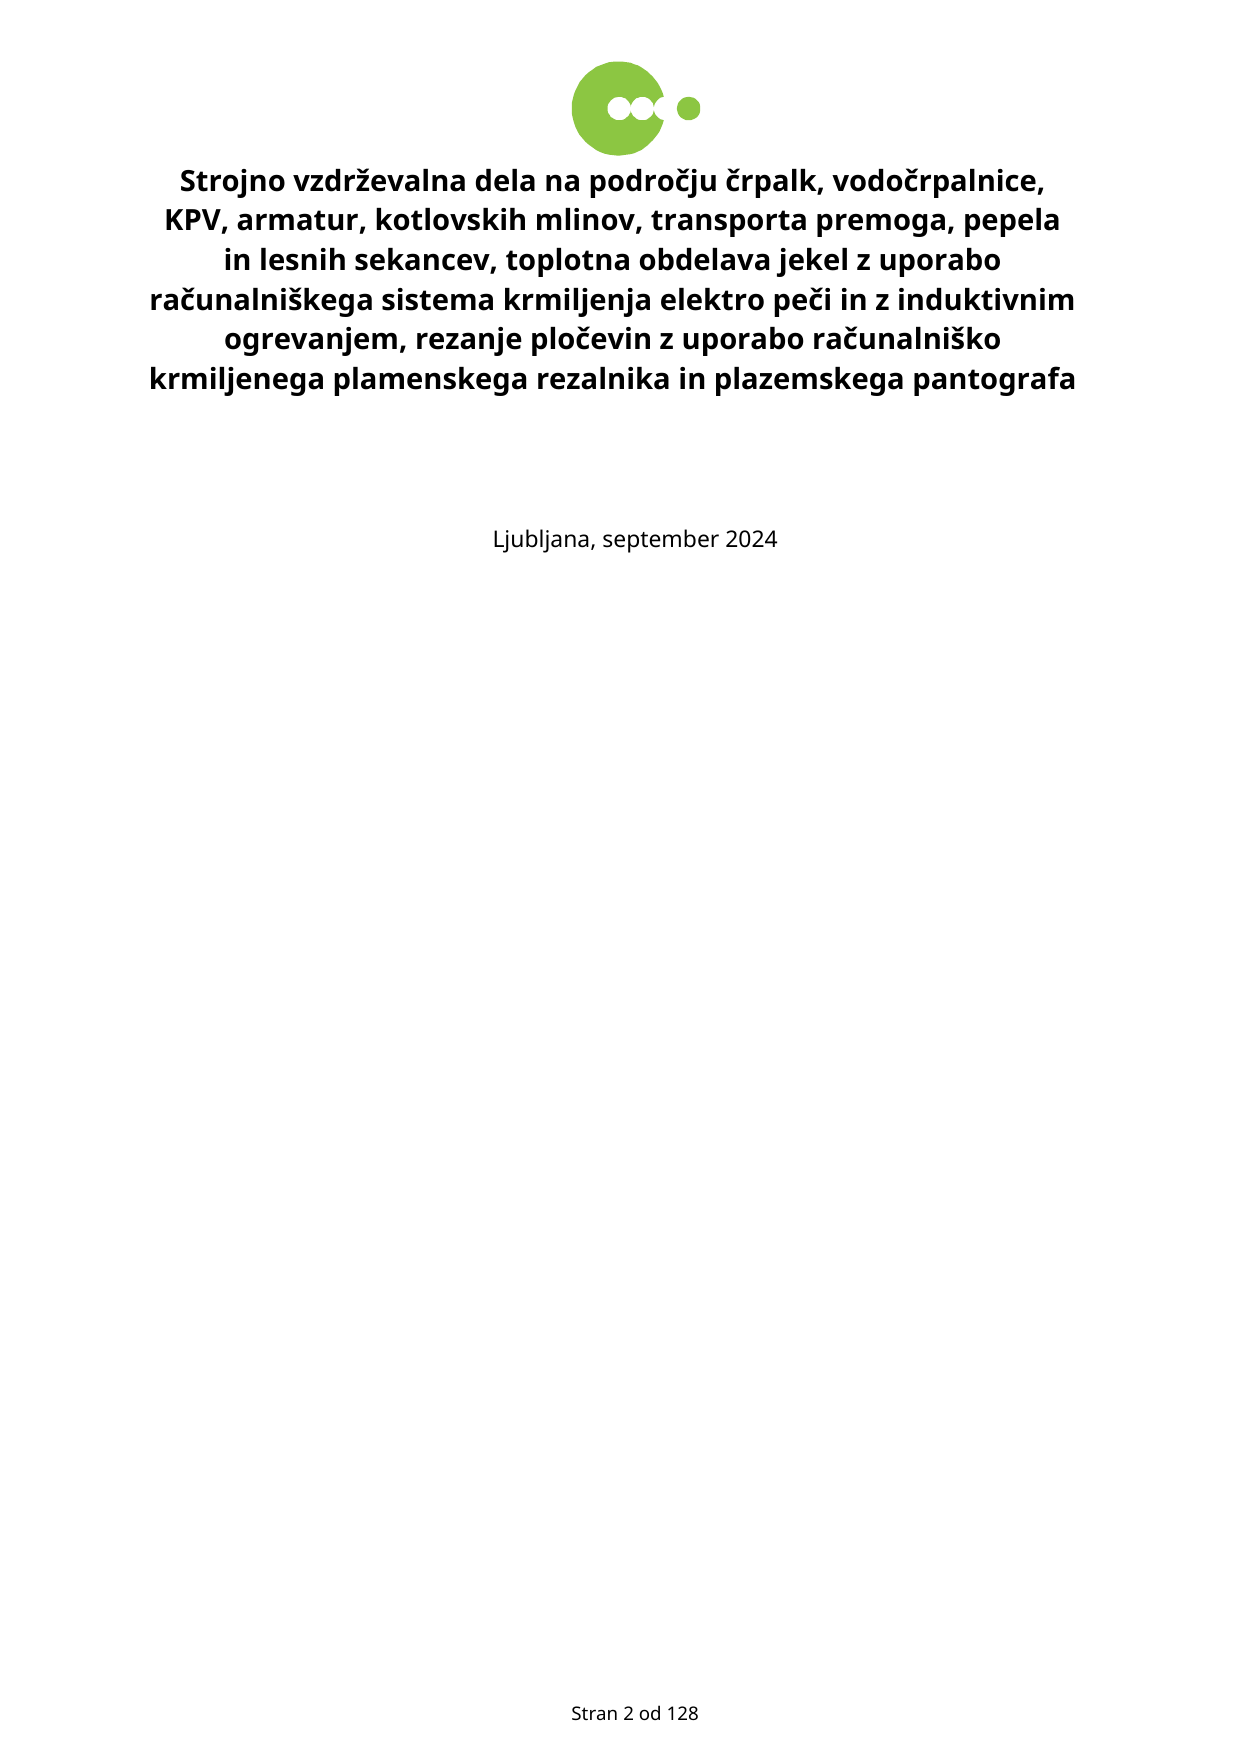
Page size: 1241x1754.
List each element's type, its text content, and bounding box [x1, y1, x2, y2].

text Ljubljana, september 2024 [148, 523, 1122, 554]
text Strojno vzdrževalna dela na področju črpalk, vodočrpalnice, KPV, armatur, kotlovskih mlinov, transporta premoga, pepela in lesnih sekancev, toplotna obdelava jekel z uporabo računalniškega sistema krmiljenja elektro peči in z induktivnim ogrevanjem, rezanje pločevin z uporabo računalniško krmiljenega plamenskega rezalnika in plazemskega pantografa [148, 160, 1078, 398]
